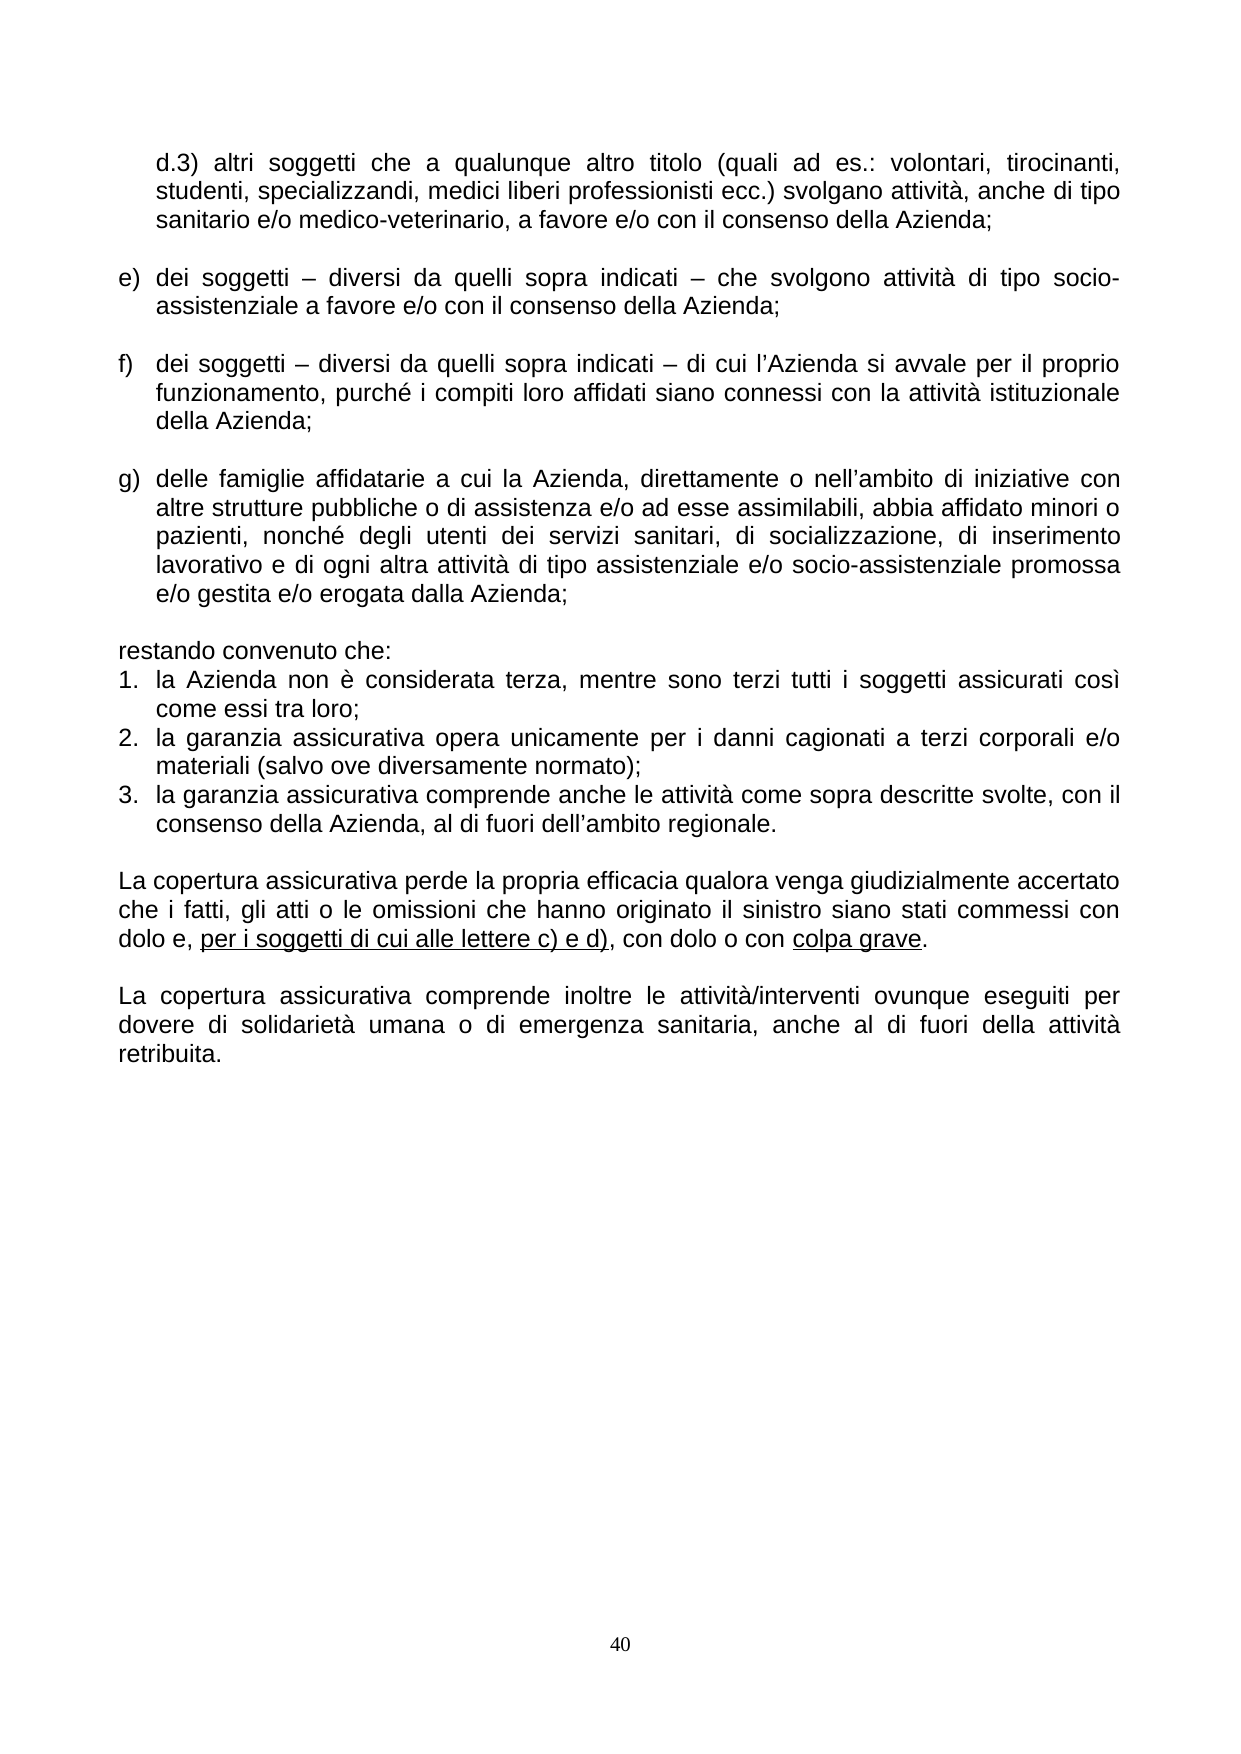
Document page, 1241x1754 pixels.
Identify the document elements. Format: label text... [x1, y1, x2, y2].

text restando convenuto che: [118, 636, 1122, 665]
list dei soggetti – diversi da quelli sopra indicati – di cui l’Azienda si avvale per il proprio funzionamento, purché i compiti loro affidati siano connessi con la attività istituzionale della Azienda; [118, 349, 1122, 435]
list dei soggetti – diversi da quelli sopra indicati – che svolgono attività di tipo socio-assistenziale a favore e/o con il consenso della Azienda; [118, 263, 1122, 320]
text La copertura assicurativa comprende inoltre le attività/interventi ovunque eseguiti per dovere di solidarietà umana o di emergenza sanitaria, anche al di fuori della attività retribuita. [118, 981, 1122, 1068]
list la garanzia assicurativa opera unicamente per i danni cagionati a terzi corporali e/o materiali (salvo ove diversamente normato); [118, 723, 1122, 780]
text d.3) altri soggetti che a qualunque altro titolo (quali ad es.: volontari, tirocinanti, studenti, specializzandi, medici liberi professionisti ecc.) svolgano attività, anche di tipo sanitario e/o medico-veterinario, a favore e/o con il consenso della Azienda; [156, 148, 1122, 234]
text La copertura assicurativa perde la propria efficacia qualora venga giudizialmente accertato che i fatti, gli atti o le omissioni che hanno originato il sinistro siano stati commessi con dolo e, per i soggetti di cui alle lettere c) e d), con dolo o con colpa grave. [118, 866, 1122, 953]
list delle famiglie affidatarie a cui la Azienda, direttamente o nell’ambito di iniziative con altre strutture pubbliche o di assistenza e/o ad esse assimilabili, abbia affidato minori o pazienti, nonché degli utenti dei servizi sanitari, di socializzazione, di inserimento lavorativo e di ogni altra attività di tipo assistenziale e/o socio-assistenziale promossa e/o gestita e/o erogata dalla Azienda; [118, 464, 1122, 608]
list la Azienda non è considerata terza, mentre sono terzi tutti i soggetti assicurati così come essi tra loro; [118, 665, 1122, 723]
list la garanzia assicurativa comprende anche le attività come sopra descritte svolte, con il consenso della Azienda, al di fuori dell’ambito regionale. [118, 780, 1122, 838]
